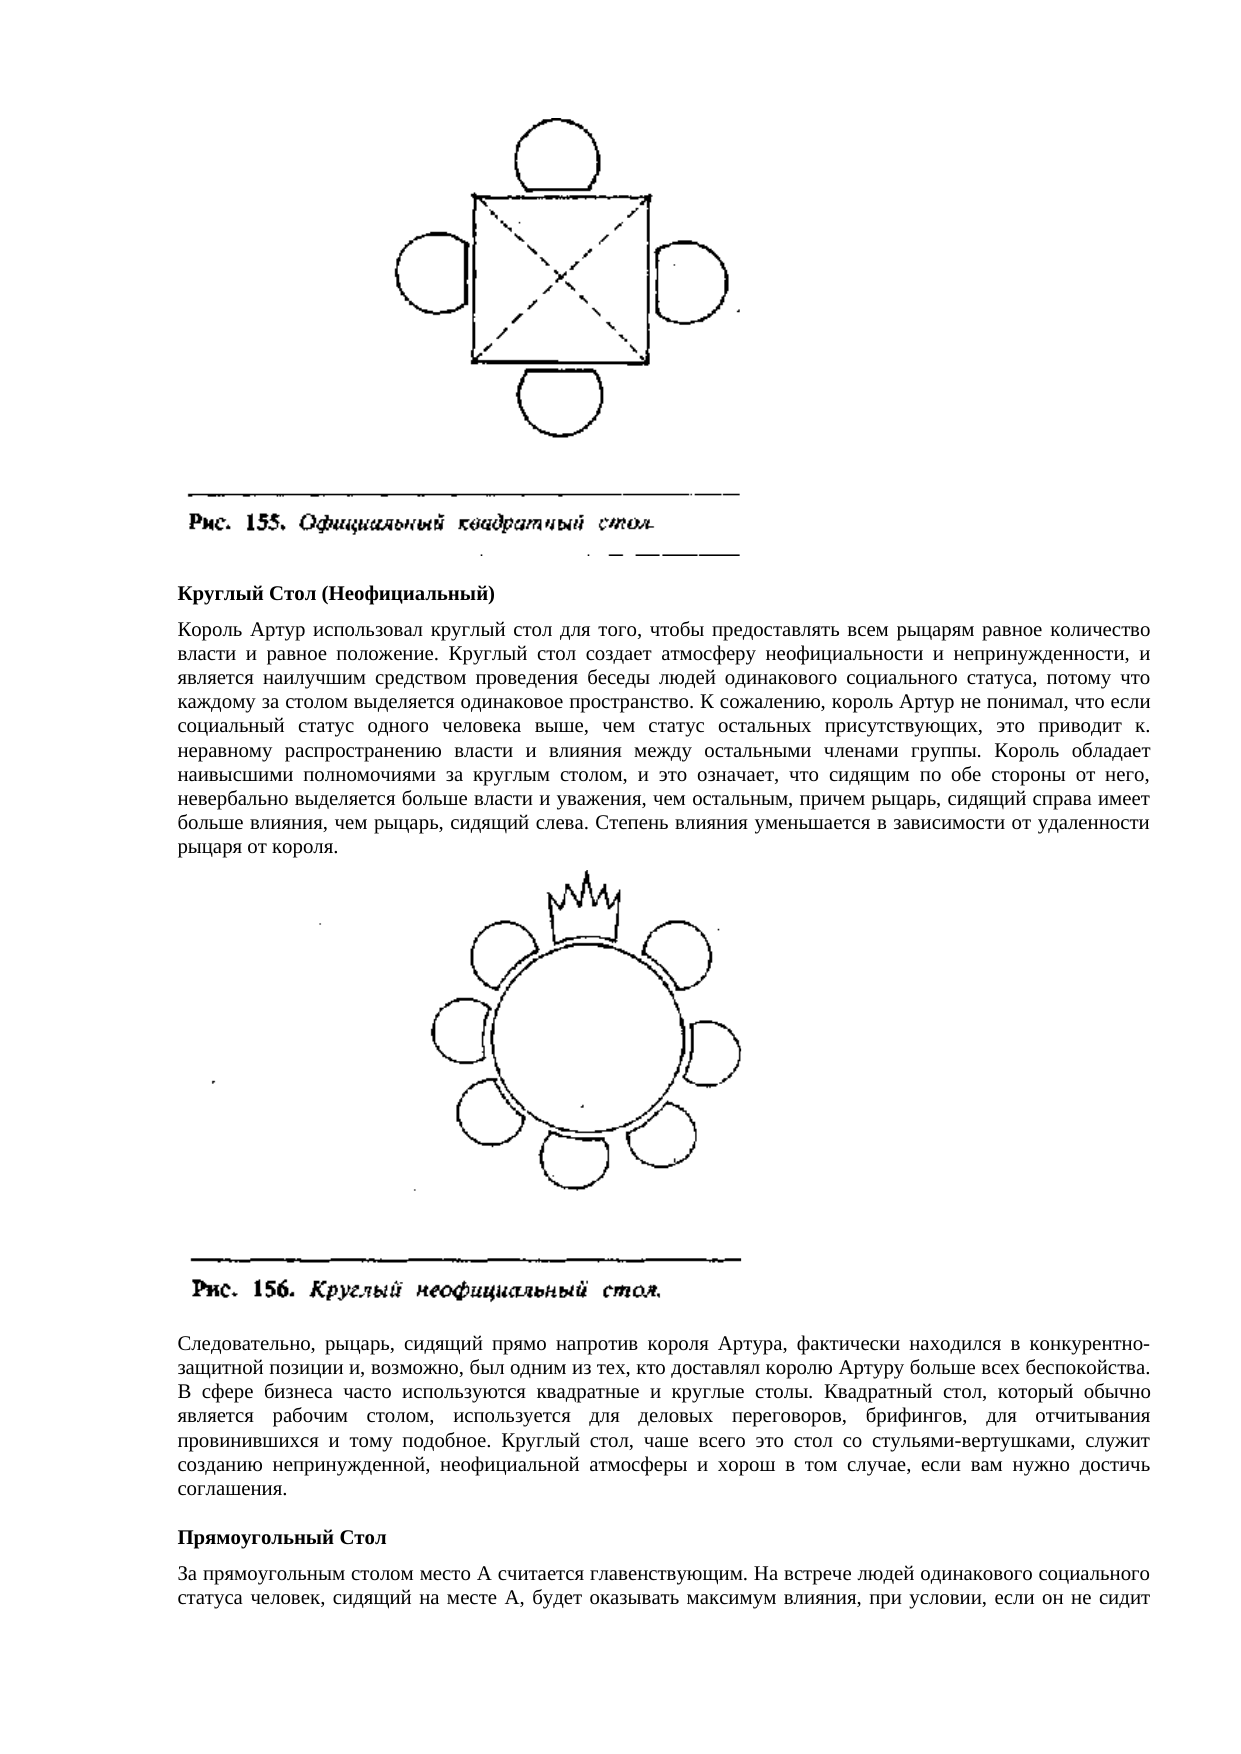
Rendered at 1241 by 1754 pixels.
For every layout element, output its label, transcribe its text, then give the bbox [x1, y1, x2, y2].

subtitle Круглый Стол (Неофициальный) [177, 581, 1152, 605]
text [177, 1561, 1152, 1609]
text Следовательно, рыцарь, сидящий прямо напротив короля Артура, фактически находился в конкурентно-защитной позиции и, возможно, был одним из тех, кто доставлял королю Артуру больше всех беспокойства. В сфере бизнеса часто используются квадратные и круглые столы. Квадратный стол, который обычно является рабочим столом, используется для деловых переговоров, брифингов, для отчитывания провинившихся и тому подобное. Круглый стол, чаше всего это стол со стульями-вертушками, служит созданию непринужденной, неофициальной атмосферы и хорош в том случае, если вам нужно достичь соглашения. [177, 1331, 1152, 1500]
picture [177, 118, 740, 556]
picture [177, 870, 742, 1319]
text Король Артур использовал круглый стол для того, чтобы предоставлять всем рыцарям равное количество власти и равное положение. Круглый стол создает атмосферу неофициальности и непринужденности, и является наилучшим средством проведения беседы людей одинакового социального статуса, потому что каждому за столом выделяется одинаковое пространство. К сожалению, король Артур не понимал, что если социальный статус одного человека выше, чем статус остальных присутствующих, это приводит к. неравному распространению власти и влияния между остальными членами группы. Король обладает наивысшими полномочиями за круглым столом, и это означает, что сидящим по обе стороны от него, невербально выделяется больше власти и уважения, чем остальным, причем рыцарь, сидящий справа имеет больше влияния, чем рыцарь, сидящий слева. Степень влияния уменьшается в зависимости от удаленности рыцаря от короля. [177, 617, 1152, 858]
subtitle Прямоугольный Стол [177, 1525, 1152, 1549]
